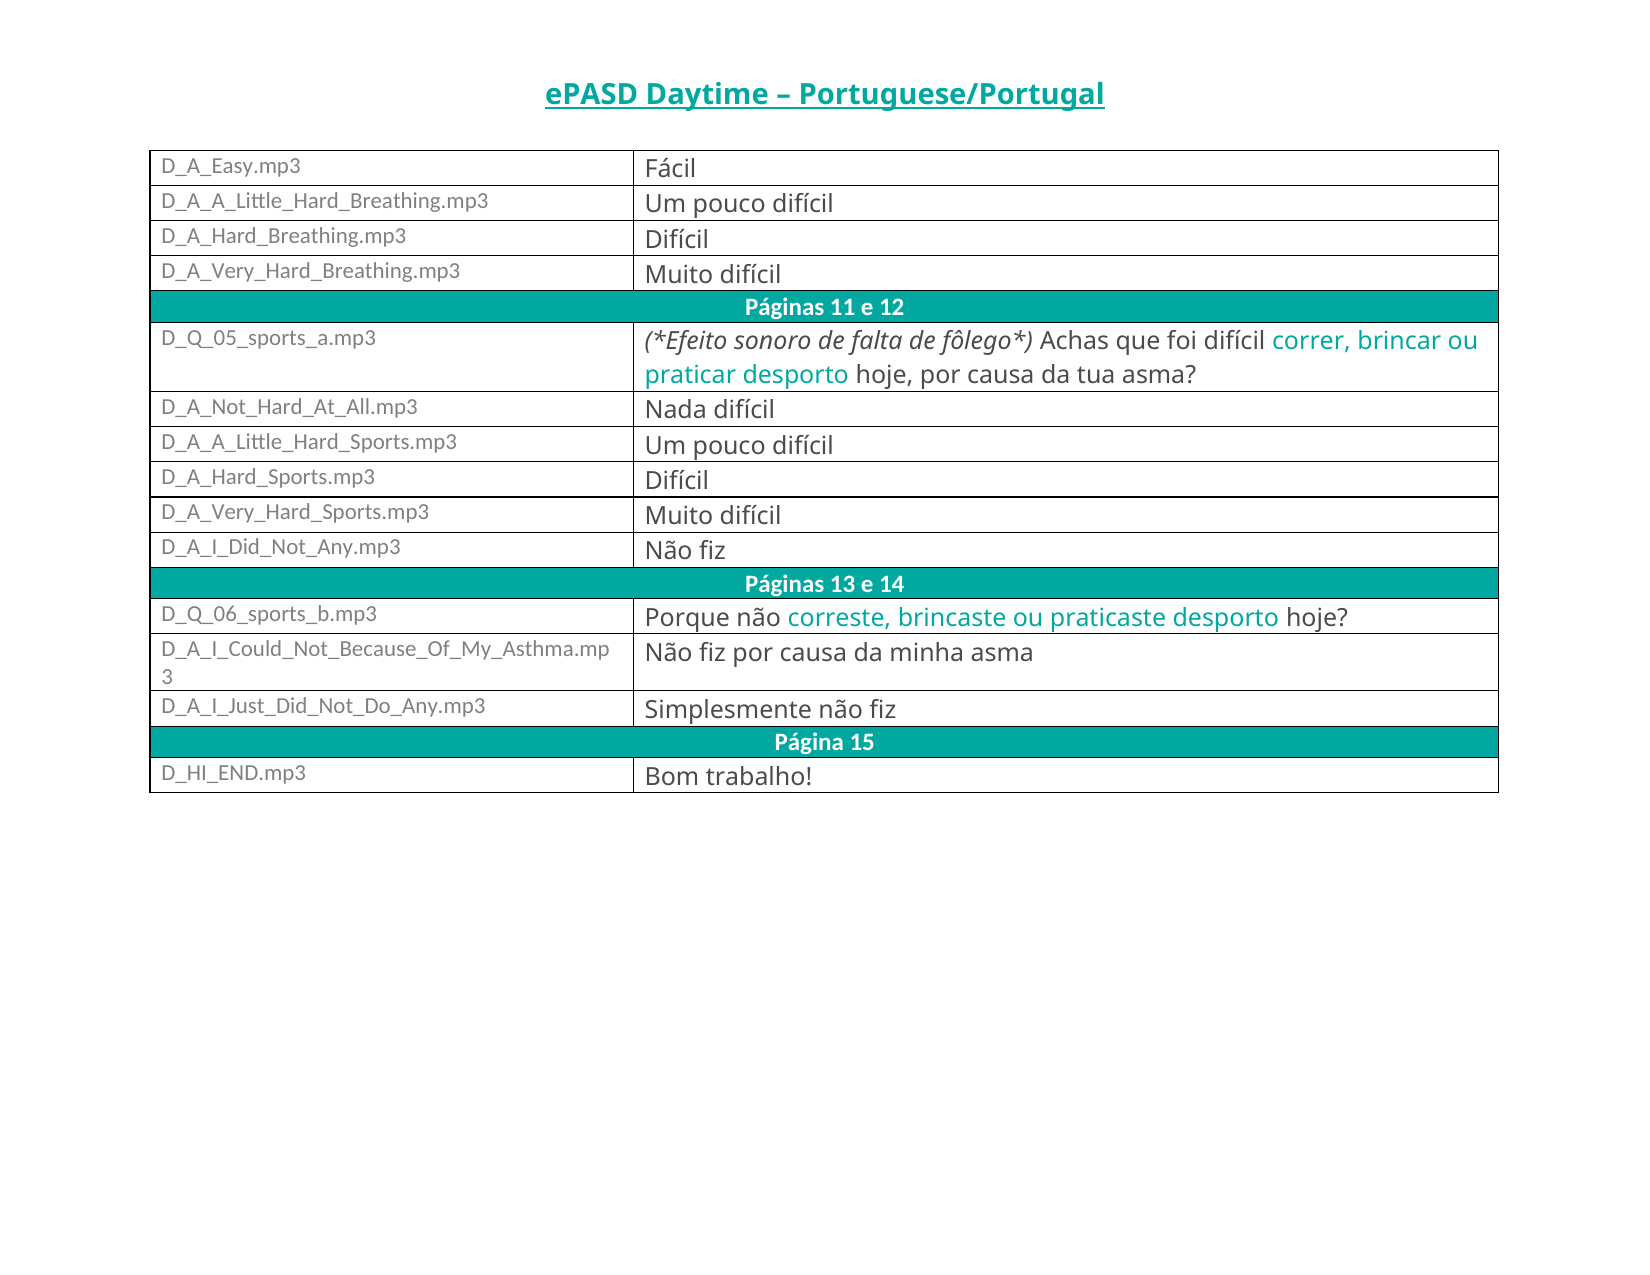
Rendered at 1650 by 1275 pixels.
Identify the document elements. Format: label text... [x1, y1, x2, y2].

table_cell D_A_Easy.mp3 [151, 151, 633, 185]
table_cell Difícil [634, 462, 1498, 496]
table_cell D_A_A_Little_Hard_Breathing.mp3 [151, 186, 633, 220]
table_cell Páginas 13 e 14 [151, 568, 1498, 598]
table_cell D_A_I_Did_Not_Any.mp3 [151, 533, 633, 567]
table_cell D_A_Very_Hard_Breathing.mp3 [151, 256, 633, 290]
table_cell Páginas 11 e 12 [151, 291, 1498, 322]
table_cell D_A_Not_Hard_At_All.mp3 [151, 392, 633, 426]
table_cell Um pouco difícil [634, 427, 1498, 461]
table_cell Bom trabalho! [634, 758, 1498, 792]
table_cell Página 15 [151, 727, 1498, 757]
table_cell D_A_Hard_Sports.mp3 [151, 462, 633, 496]
table_cell Nada difícil [634, 392, 1498, 426]
table_cell Simplesmente não fiz [634, 691, 1498, 726]
table_cell (*Efeito sonoro de falta de fôlego*) Achas que foi difícil correr, brincar ou praticar desporto hoje, por causa da tua asma? [634, 323, 1498, 391]
table_cell D_A_Hard_Breathing.mp3 [151, 221, 633, 255]
table_cell D_A_Very_Hard_Sports.mp3 [151, 498, 633, 532]
table_cell D_HI_END.mp3 [151, 758, 633, 792]
table_cell D_Q_05_sports_a.mp3 [151, 323, 633, 391]
table_cell Difícil [634, 221, 1498, 255]
table_cell Muito difícil [634, 256, 1498, 290]
table_cell Muito difícil [634, 498, 1498, 532]
table_cell Não fiz por causa da minha asma [634, 634, 1498, 690]
table_cell Não fiz [634, 533, 1498, 567]
table_cell Um pouco difícil [634, 186, 1498, 220]
table_cell D_Q_06_sports_b.mp3 [151, 599, 633, 633]
table_cell D_A_I_Just_Did_Not_Do_Any.mp3 [151, 691, 633, 726]
table_cell D_A_I_Could_Not_Because_Of_My_Asthma.mp3 [151, 634, 633, 690]
table_cell D_A_A_Little_Hard_Sports.mp3 [151, 427, 633, 461]
table_cell Fácil [634, 151, 1498, 185]
table_cell Porque não correste, brincaste ou praticaste desporto hoje? [634, 599, 1498, 633]
